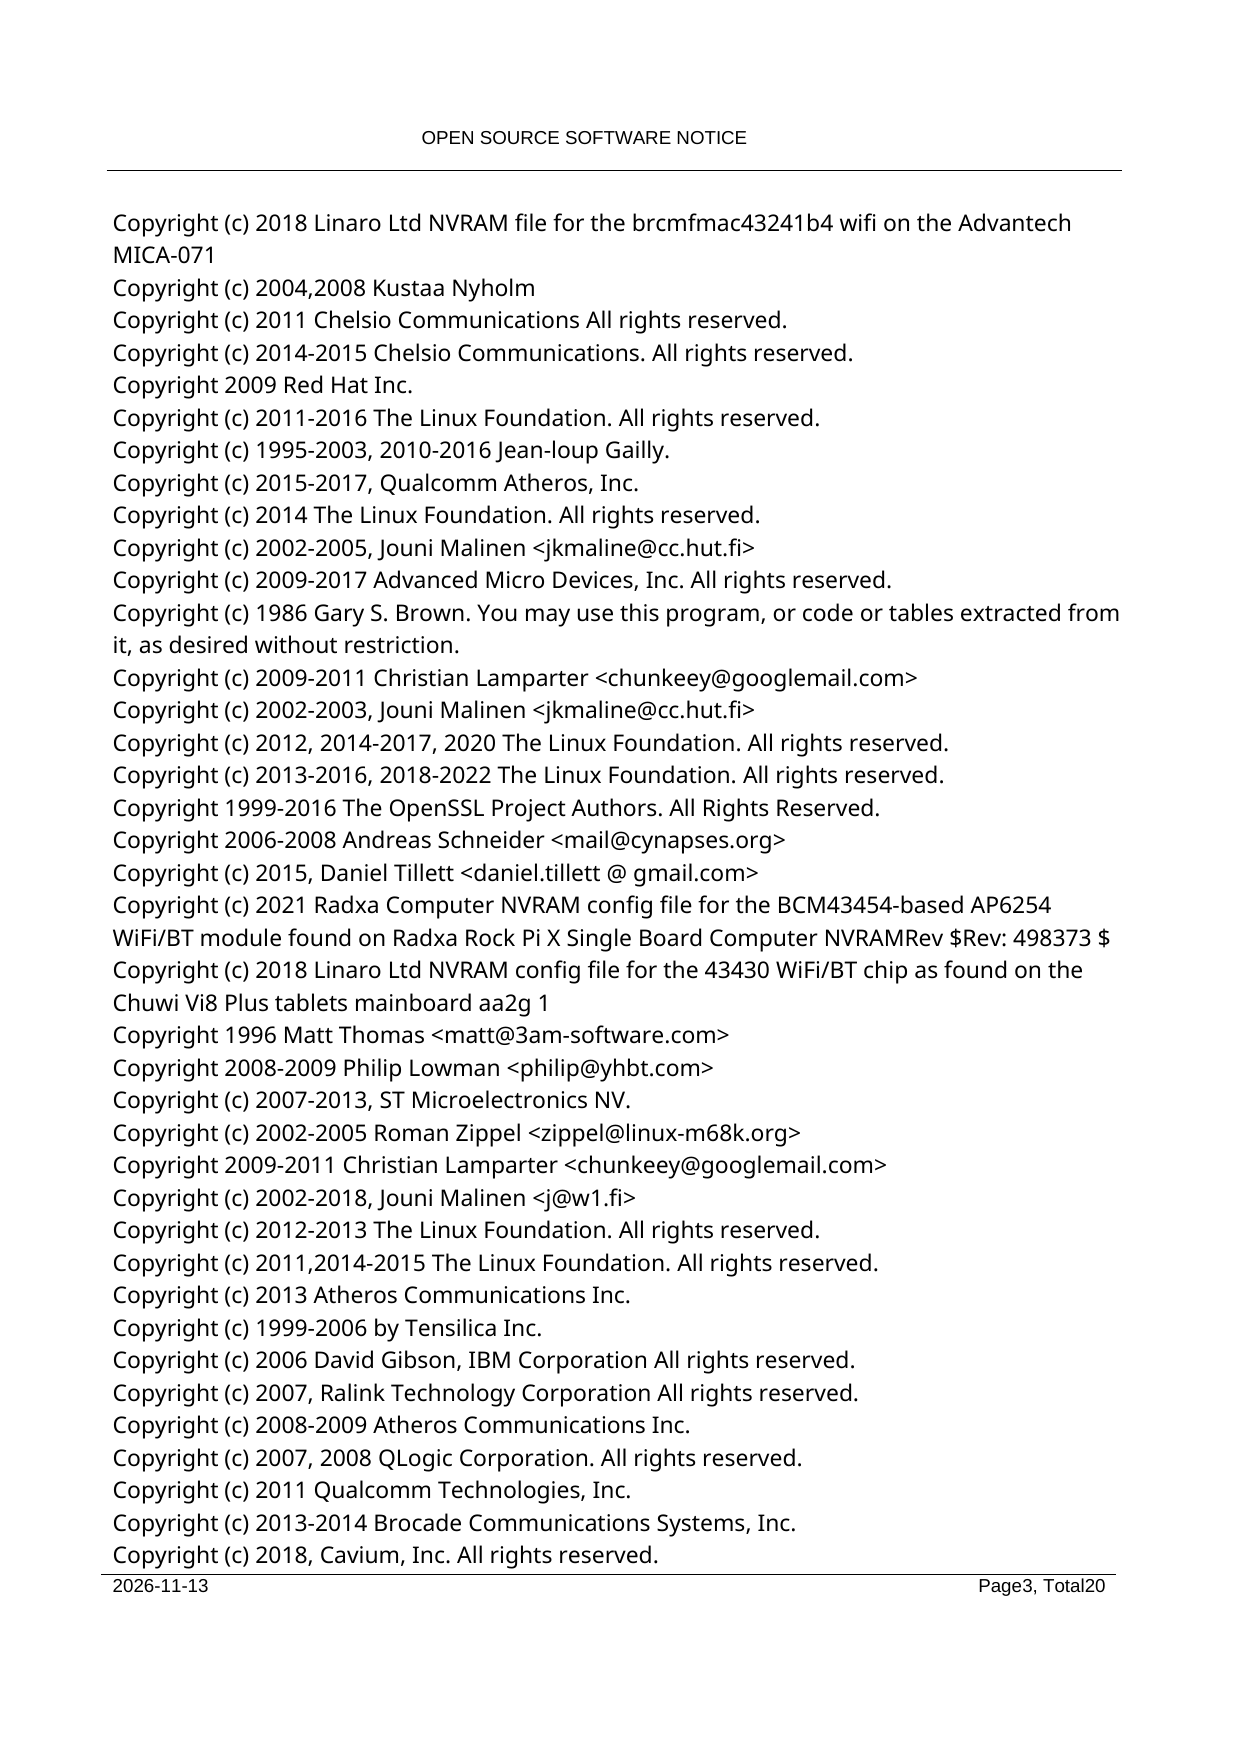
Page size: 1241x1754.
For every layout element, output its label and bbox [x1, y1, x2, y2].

text [112, 206, 1128, 1571]
